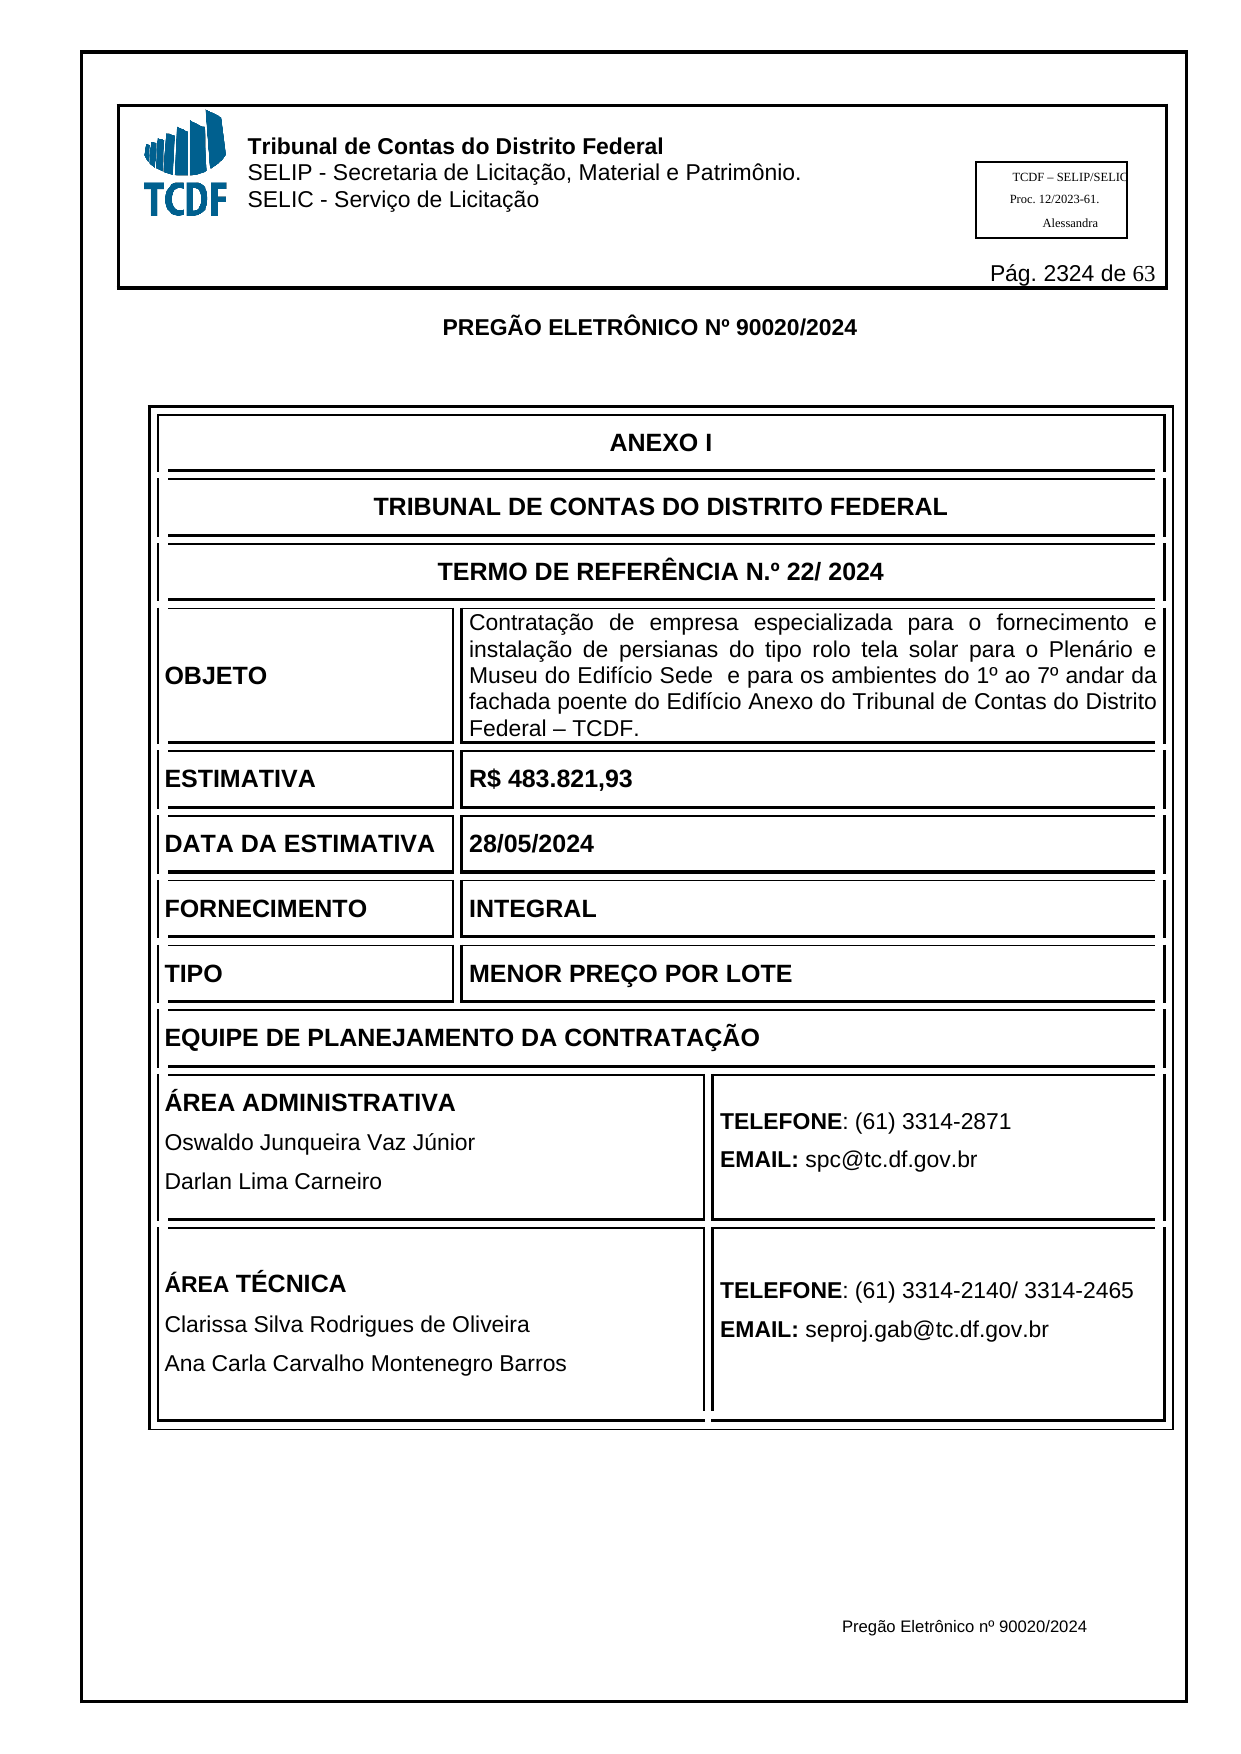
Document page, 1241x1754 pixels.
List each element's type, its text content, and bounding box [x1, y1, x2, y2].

table_cell ESTIMATIVA [153, 741, 458, 806]
text PREGÃO ELETRÔNICO Nº 90020/2024 [148, 313, 1152, 340]
table_cell TRIBUNAL DE CONTAS DO DISTRITO FEDERAL [153, 469, 1168, 534]
table_cell ÁREA TÉCNICA Clarissa Silva Rodrigues de Oliveira Ana Carla Carvalho Montenegro Barros [153, 1218, 709, 1419]
table_cell R$ 483.821,93 [458, 741, 1168, 806]
table_cell OBJETO [153, 598, 458, 741]
table_header ANEXO I [153, 408, 1168, 469]
table_cell FORNECIMENTO [153, 870, 458, 935]
table_cell 28/05/2024 [458, 806, 1168, 870]
table_cell ÁREA ADMINISTRATIVA Oswaldo Junqueira Vaz Júnior Darlan Lima Carneiro [153, 1065, 709, 1218]
table_cell TELEFONE: (61) 3314-2871 EMAIL: spc@tc.df.gov.br [709, 1065, 1168, 1218]
table_cell TERMO DE REFERÊNCIA N.º 22/ 2024 [153, 534, 1168, 598]
table_cell EQUIPE DE PLANEJAMENTO DA CONTRATAÇÃO [153, 1000, 1168, 1064]
table_cell TELEFONE: (61) 3314-2140/ 3314-2465 EMAIL: seproj.gab@tc.df.gov.br [709, 1218, 1168, 1419]
table_cell TIPO [153, 935, 458, 1000]
table_cell MENOR PREÇO POR LOTE [458, 935, 1168, 1000]
table_cell INTEGRAL [458, 870, 1168, 935]
table_cell DATA DA ESTIMATIVA [153, 806, 458, 870]
table_cell Contratação de empresa especializada para o fornecimento e instalação de persianas do tipo rolo tela solar para o Plenário e Museu do Edifício Sede e para os ambientes do 1º ao 7º andar da fachada poente do Edifício Anexo do Tribunal de Contas do Distrito Federal – TCDF. [458, 598, 1168, 741]
picture [129, 107, 241, 218]
